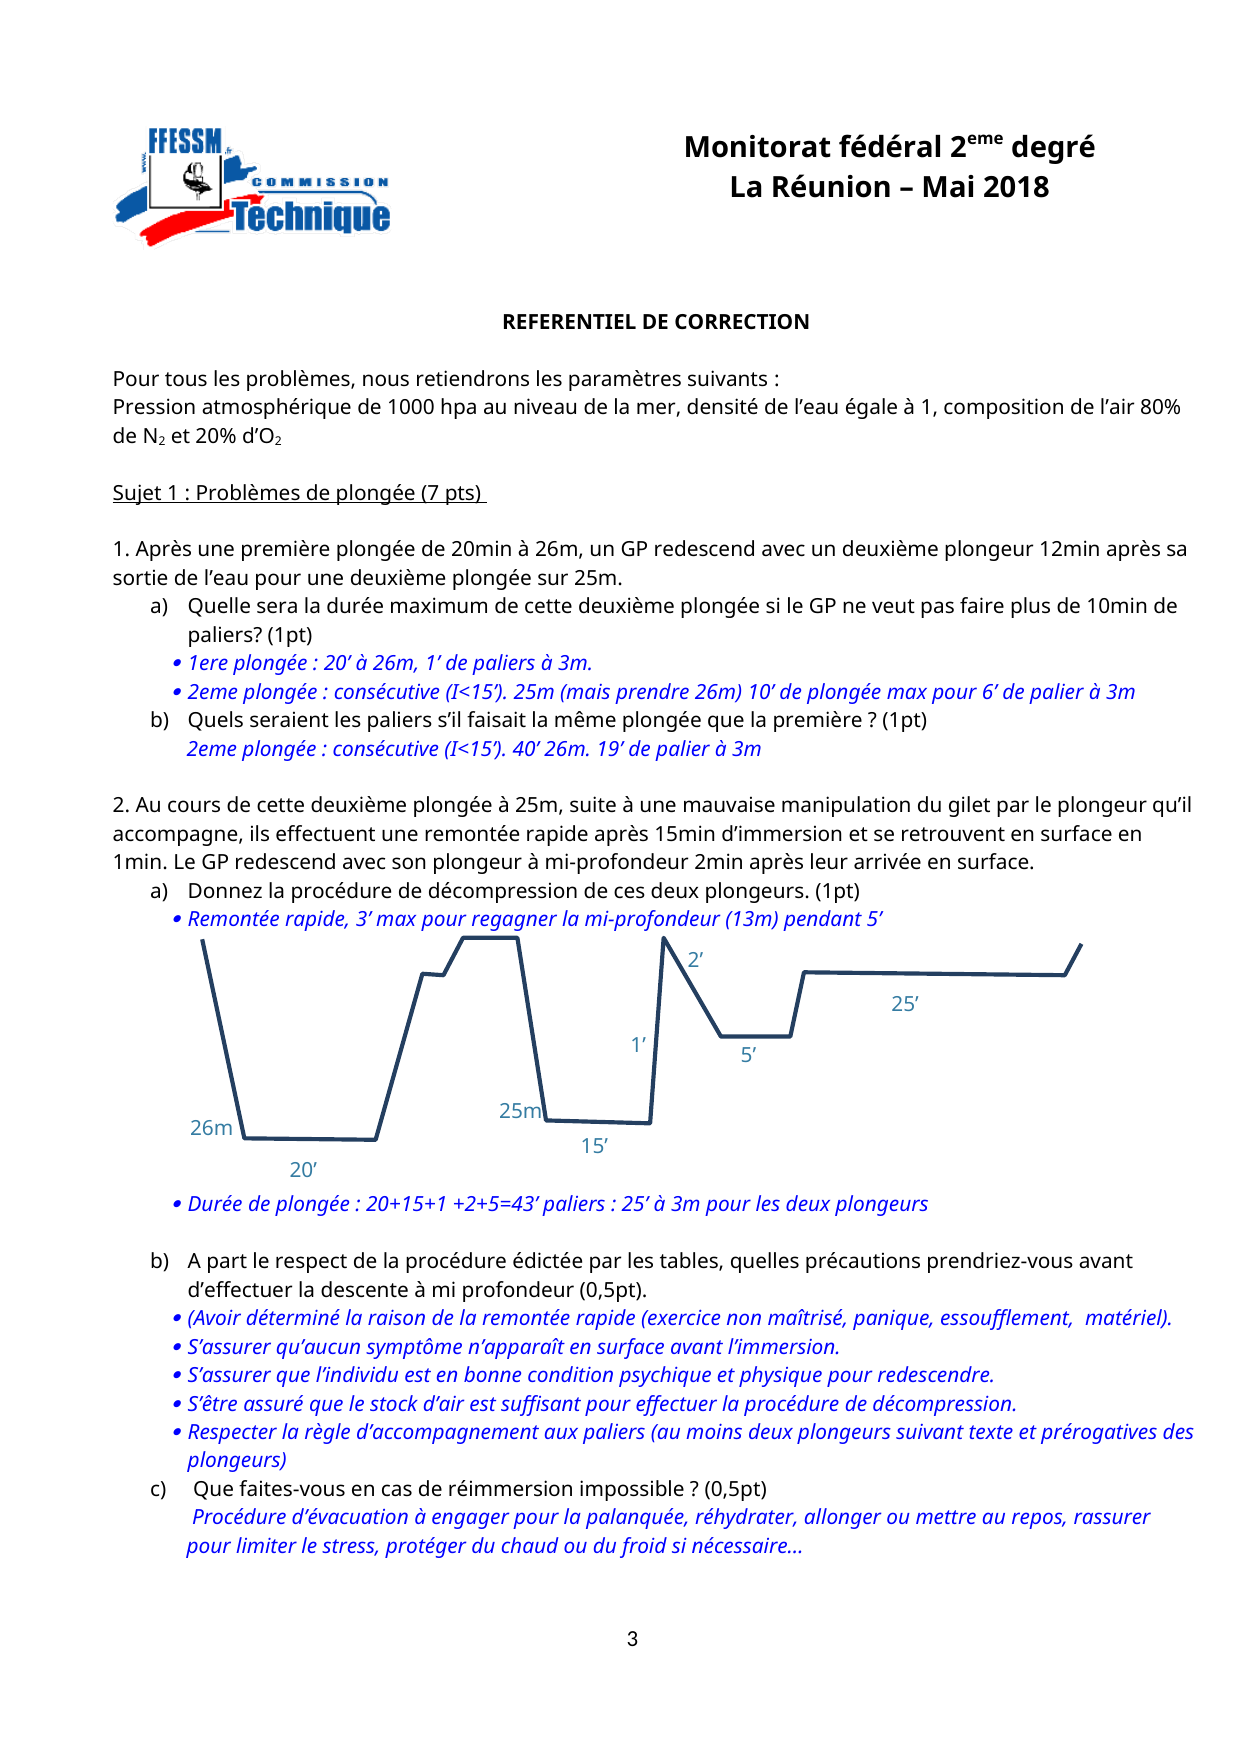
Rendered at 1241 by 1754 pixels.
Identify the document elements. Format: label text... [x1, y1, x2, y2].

list A part le respect de la procédure édictée par les tables, quelles précautions prendriez-vous avant d’effectuer la descente à mi profondeur (0,5pt). [150, 1246, 1200, 1303]
list Durée de plongée : 20+15+1 +2+5=43’ paliers : 25’ à 3m pour les deux plongeurs [172, 933, 1200, 1218]
text Pour tous les problèmes, nous retiendrons les paramètres suivants : [112, 364, 1200, 392]
list Quelle sera la durée maximum de cette deuxième plongée si le GP ne veut pas faire plus de 10min de paliers? (1pt) [150, 591, 1200, 648]
text Procédure d’évacuation à engager pour la palanquée, réhydrater, allonger ou mettre au repos, rassurer pour limiter le stress, protéger du chaud ou du froid si nécessaire… [186, 1502, 1200, 1559]
list S’être assuré que le stock d’air est suffisant pour effectuer la procédure de décompression. [172, 1389, 1200, 1417]
text 2. Au cours de cette deuxième plongée à 25m, suite à une mauvaise manipulation du gilet par le plongeur qu’il accompagne, ils effectuent une remontée rapide après 15min d’immersion et se retrouvent en surface en 1min. Le GP redescend avec son plongeur à mi-profondeur 2min après leur arrivée en surface. [112, 791, 1200, 876]
list 2eme plongée : consécutive (I<15’). 25m (mais prendre 26m) 10’ de plongée max pour 6’ de palier à 3m [172, 677, 1200, 705]
list Que faites-vous en cas de réimmersion impossible ? (0,5pt) [150, 1474, 1200, 1502]
list (Avoir déterminé la raison de la remontée rapide (exercice non maîtrisé, panique, essoufflement, matériel). [172, 1303, 1235, 1332]
text Sujet 1 : Problèmes de plongée (7 pts) [112, 478, 1200, 506]
list Respecter la règle d’accompagnement aux paliers (au moins deux plongeurs suivant texte et prérogatives des plongeurs) [172, 1417, 1200, 1474]
text 2eme plongée : consécutive (I<15’). 40’ 26m. 19’ de palier à 3m [186, 734, 1200, 762]
text 1. Après une première plongée de 20min à 26m, un GP redescend avec un deuxième plongeur 12min après sa sortie de l’eau pour une deuxième plongée sur 25m. [112, 534, 1200, 591]
list S’assurer que l’individu est en bonne condition psychique et physique pour redescendre. [172, 1360, 1200, 1389]
picture [112, 126, 392, 250]
text Pression atmosphérique de 1000 hpa au niveau de la mer, densité de l’eau égale à 1, composition de l’air 80% de N2 et 20% d’O2 [112, 392, 1200, 449]
list Remontée rapide, 3’ max pour regagner la mi-profondeur (13m) pendant 5’ [172, 904, 1200, 933]
list S’assurer qu’aucun symptôme n’apparaît en surface avant l’immersion. [172, 1332, 1200, 1360]
list Donnez la procédure de décompression de ces deux plongeurs. (1pt) [150, 876, 1200, 904]
list Quels seraient les paliers s’il faisait la même plongée que la première ? (1pt) [150, 705, 1200, 734]
list 1ere plongée : 20’ à 26m, 1’ de paliers à 3m. [172, 648, 1200, 677]
text REFERENTIEL DE CORRECTION [112, 307, 1200, 336]
